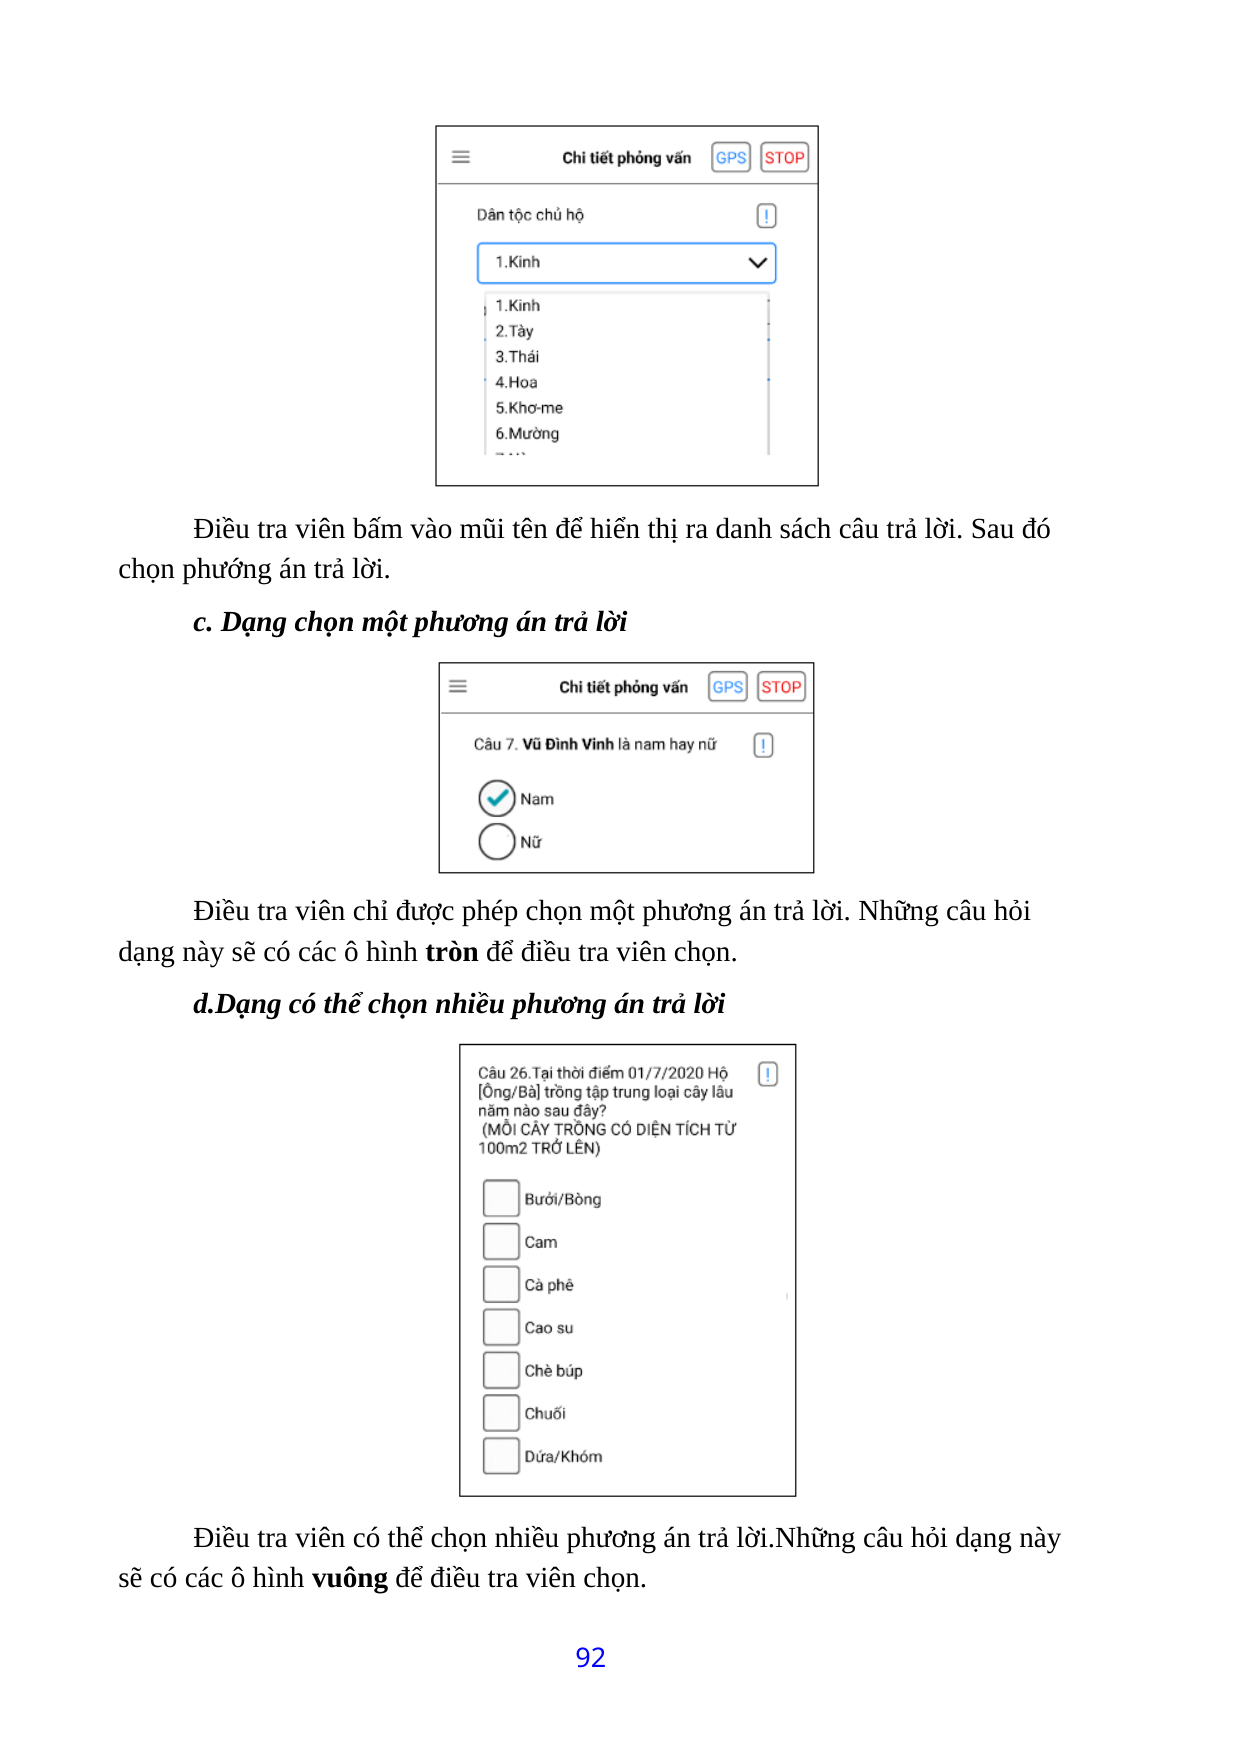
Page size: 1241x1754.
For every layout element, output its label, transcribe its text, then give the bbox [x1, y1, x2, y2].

text Điều tra viên bấm vào mũi tên để hiển thị ra danh sách câu trả lời. Sau đó chọn phướng án trả lời. [118, 511, 1063, 585]
picture [433, 118, 824, 494]
text Điều tra viên chỉ được phép chọn một phương án trả lời. Những câu hỏi dạng này sẽ có các ô hình tròn để điều tra viên chọn. [118, 893, 1063, 967]
text d.Dạng có thể chọn nhiều phương án trả lời [118, 986, 1063, 1020]
text Điều tra viên có thể chọn nhiều phương án trả lời.Những câu hỏi dạng này sẽ có các ô hình vuông để điều tra viên chọn. [118, 1520, 1063, 1593]
picture [453, 1039, 804, 1502]
picture [435, 656, 822, 876]
text c. Dạng chọn một phương án trả lời [118, 604, 1063, 638]
